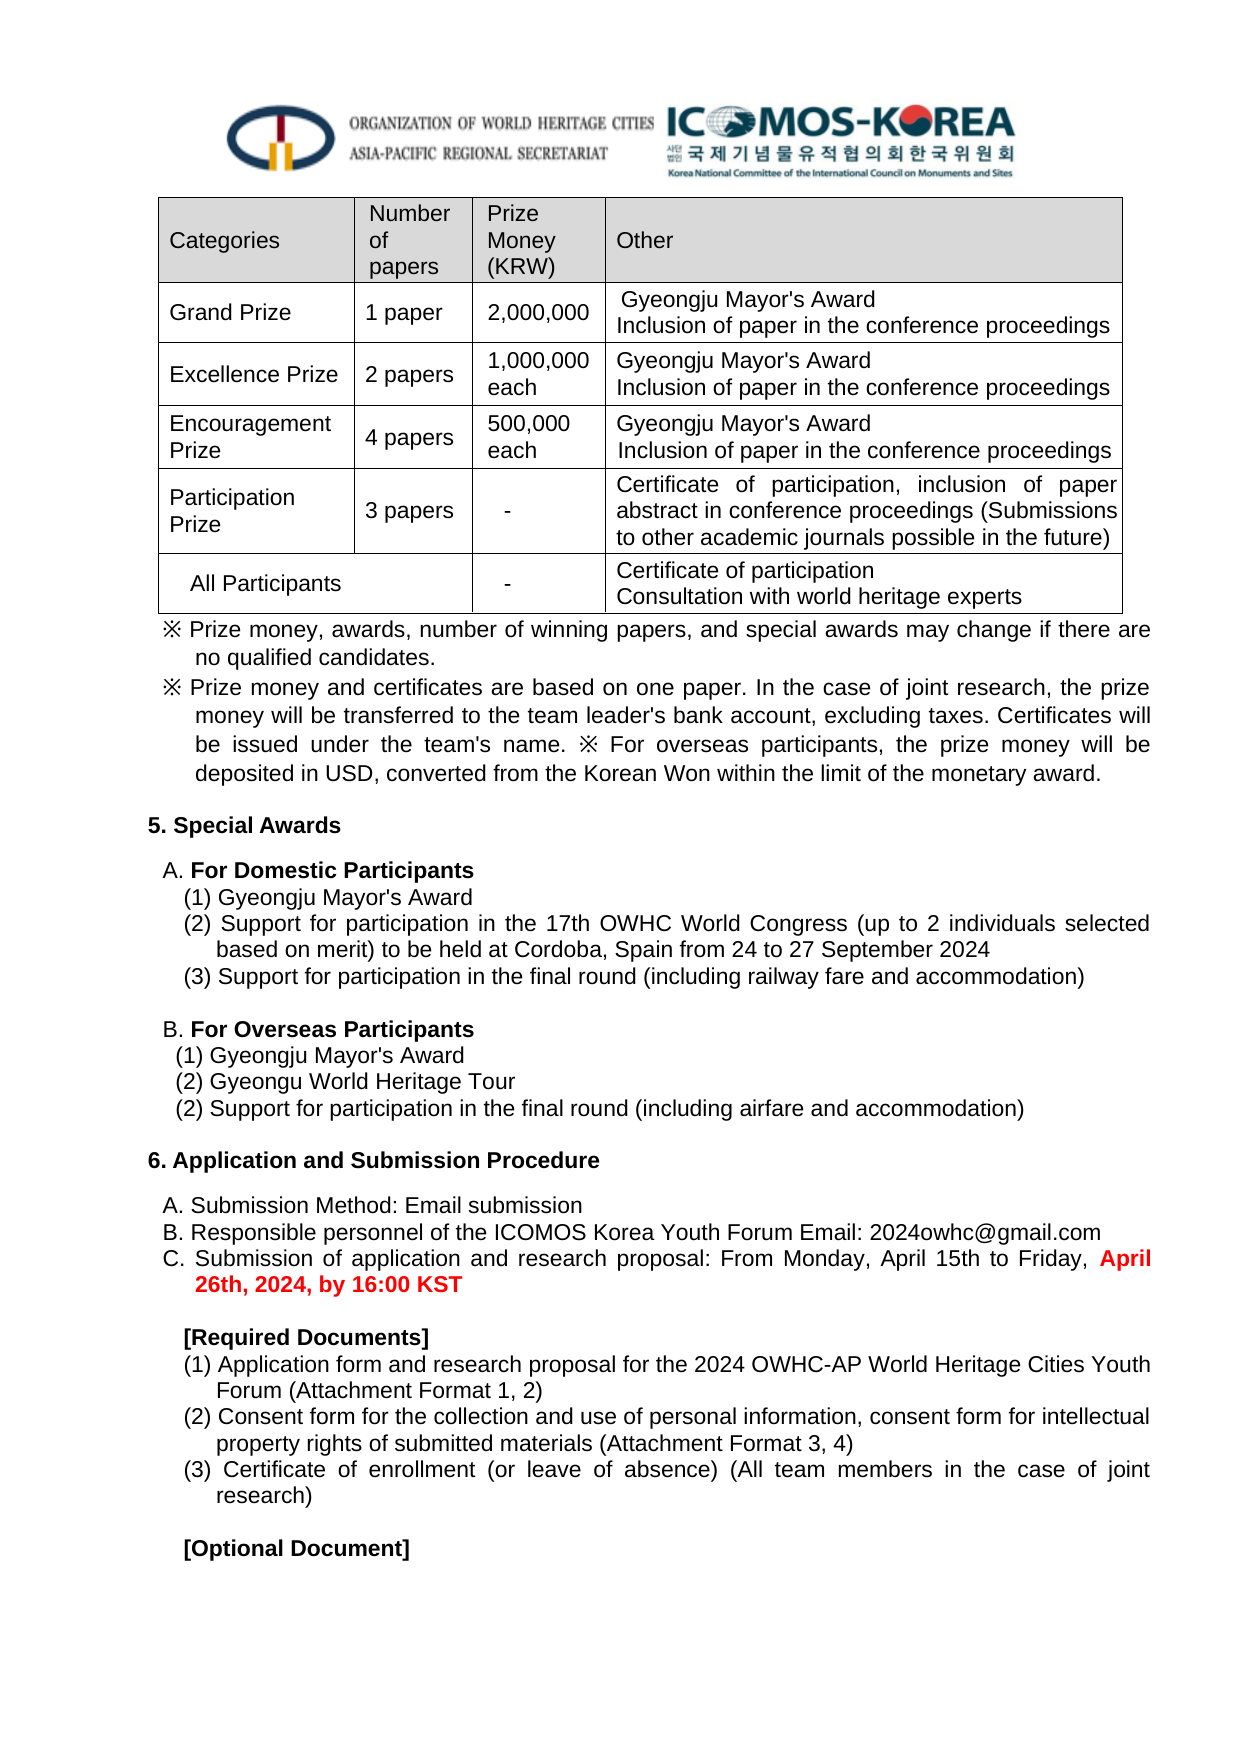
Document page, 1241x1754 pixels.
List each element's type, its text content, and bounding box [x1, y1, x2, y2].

table_cell Certificate of participation Consultation with world heritage experts [606, 554, 1122, 612]
text 5. Special Awards [148, 812, 1093, 839]
text (1) Gyeongju Mayor's Award [183, 884, 1152, 910]
text (2) Consent form for the collection and use of personal information, consent form for intellectual property rights of submitted materials (Attachment Format 3, 4) [183, 1403, 1152, 1456]
picture [216, 88, 1024, 186]
table_cell 1 paper [355, 283, 472, 342]
text (1) Gyeongju Mayor's Award [162, 1042, 1152, 1068]
table_cell Gyeongju Mayor's Award Inclusion of paper in the conference proceedings [606, 343, 1122, 405]
table_cell Encouragement Prize [159, 406, 354, 467]
table_cell - [473, 469, 605, 553]
table_cell Gyeongju Mayor's Award Inclusion of paper in the conference proceedings [606, 283, 1122, 342]
table_cell 3 papers [355, 469, 472, 553]
table_header Prize Money (KRW) [473, 198, 605, 282]
text [Required Documents] [183, 1324, 1152, 1351]
table_cell Gyeongju Mayor's Award Inclusion of paper in the conference proceedings [606, 406, 1122, 467]
text (2) Support for participation in the 17th OWHC World Congress (up to 2 individuals selected based on merit) to be held at Cordoba, Spain from 24 to 27 September 2024 [183, 910, 1152, 963]
table_cell Participation Prize [159, 469, 354, 553]
text 6. Application and Submission Procedure [148, 1147, 1093, 1174]
table_header Other [606, 198, 1122, 282]
table_cell 4 papers [355, 406, 472, 467]
table_cell Excellence Prize [159, 343, 354, 405]
table_cell 2,000,000 [473, 283, 605, 342]
text A. For Domestic Participants [162, 857, 1152, 884]
text (3) Certificate of enrollment (or leave of absence) (All team members in the case of joint research) [183, 1456, 1152, 1509]
table_header Categories [159, 198, 354, 282]
text (3) Support for participation in the final round (including railway fare and accommodation) [183, 963, 1152, 989]
text B. For Overseas Participants [162, 1016, 1152, 1042]
table_cell 2 papers [355, 343, 472, 405]
text B. Responsible personnel of the ICOMOS Korea Youth Forum Email: 2024owhc@gmail.com [162, 1219, 1152, 1245]
table_cell 1,000,000 each [473, 343, 605, 405]
text [Optional Document] [183, 1535, 1152, 1561]
text ※ Prize money and certificates are based on one paper. In the case of joint research, the prize money will be transferred to the team leader's bank account, excluding taxes. Certificates will be issued under the team's name. ※ For overseas participants, the prize money will be deposited in USD, converted from the Korean Won within the limit of the monetary award. [162, 671, 1152, 786]
text ※ Prize money, awards, number of winning papers, and special awards may change if there are no qualified candidates. [162, 613, 1152, 671]
text C. Submission of application and research proposal: From Monday, April 15th to Friday, April 26th, 2024, by 16:00 KST [162, 1245, 1152, 1298]
table_cell All Participants [159, 554, 472, 612]
table_header Number of papers [355, 198, 472, 282]
table_cell 500,000 each [473, 406, 605, 467]
text (2) Support for participation in the final round (including airfare and accommodation) [162, 1094, 1152, 1121]
text (1) Application form and research proposal for the 2024 OWHC-AP World Heritage Cities Youth Forum (Attachment Format 1, 2) [183, 1351, 1152, 1403]
table_cell - [473, 554, 605, 612]
table_cell Grand Prize [159, 283, 354, 342]
table_cell Certificate of participation, inclusion of paper abstract in conference proceedings (Submissions to other academic journals possible in the future) [606, 469, 1122, 553]
text (2) Gyeongu World Heritage Tour [162, 1068, 1152, 1094]
text A. Submission Method: Email submission [162, 1192, 1152, 1219]
